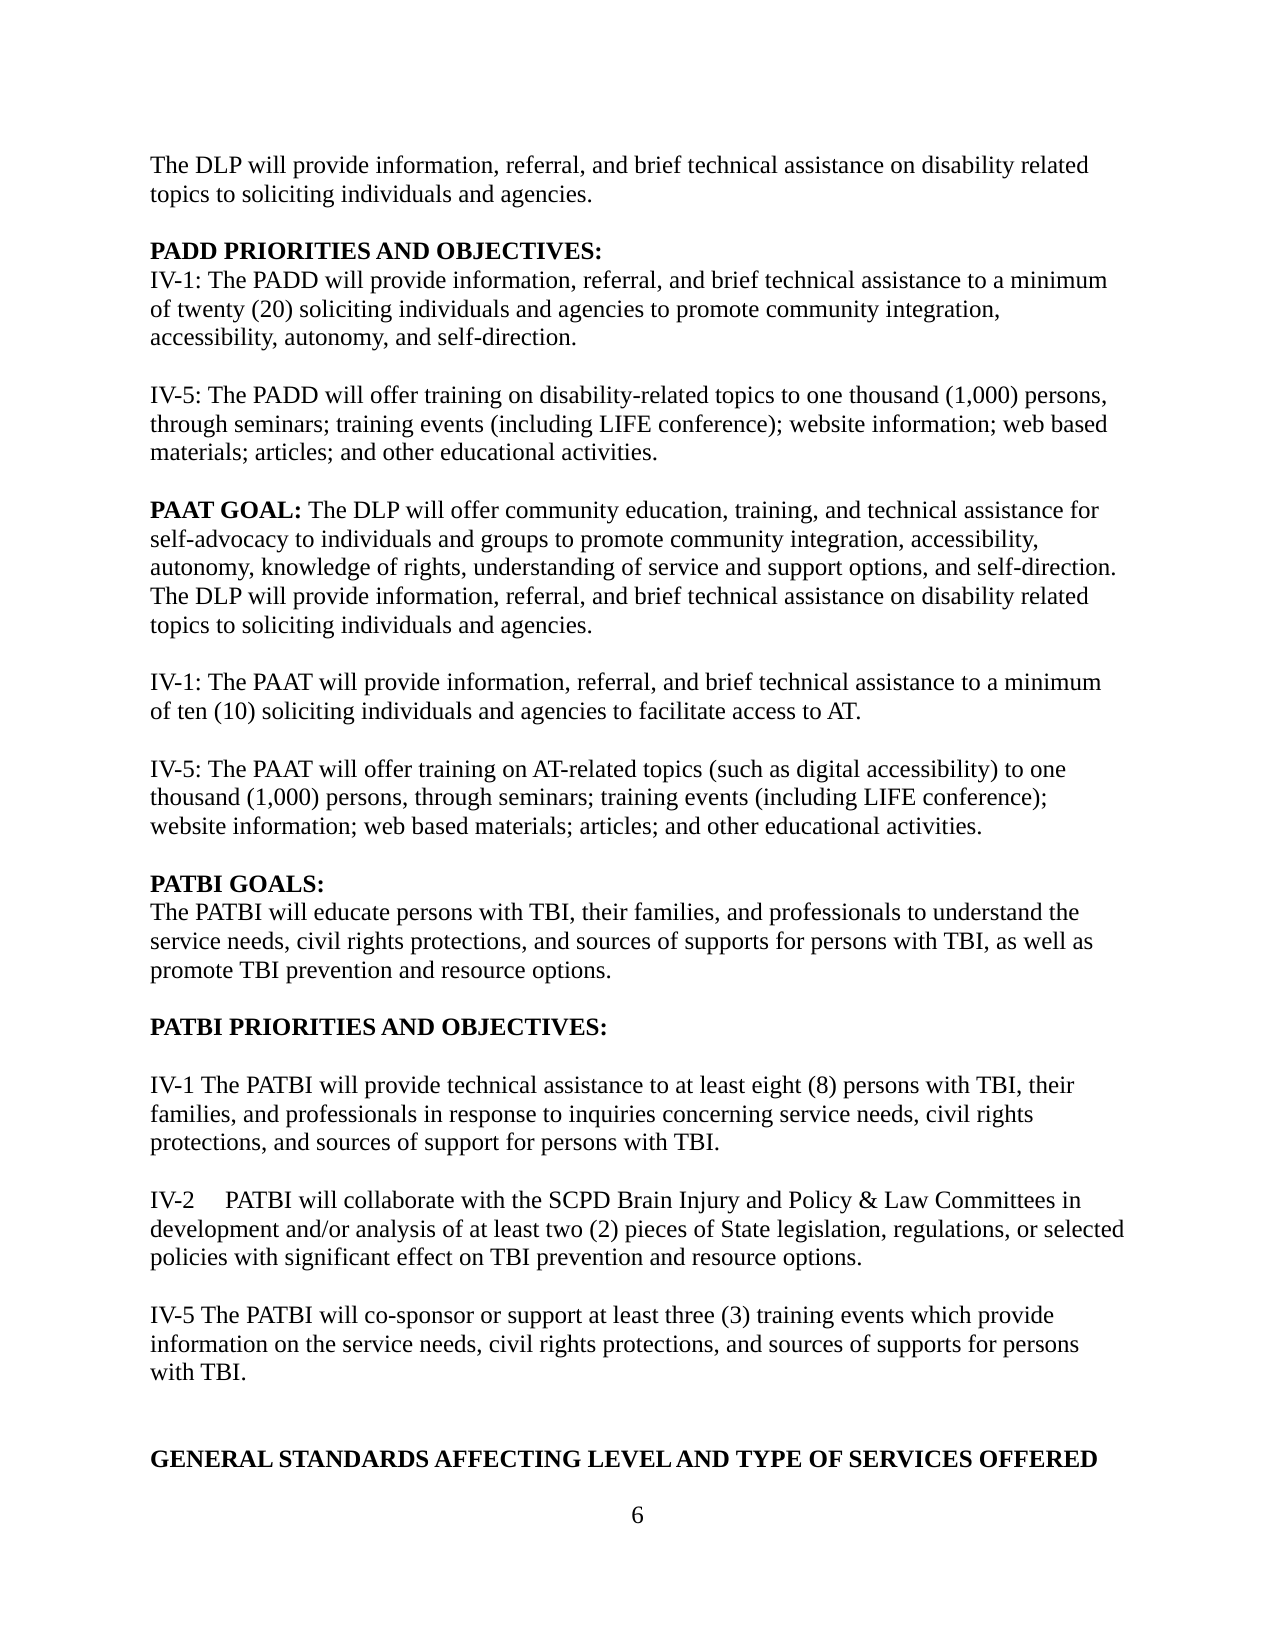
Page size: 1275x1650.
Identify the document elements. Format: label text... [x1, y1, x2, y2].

text The PATBI will educate persons with TBI, their families, and professionals to understand the service needs, civil rights protections, and sources of supports for persons with TBI, as well as promote TBI prevention and resource options. [150, 897, 1125, 984]
text IV-1: The PADD will provide information, referral, and brief technical assistance to a minimum of twenty (20) soliciting individuals and agencies to promote community integration, accessibility, autonomy, and self-direction. [150, 265, 1125, 351]
text IV-2 PATBI will collaborate with the SCPD Brain Injury and Policy & Law Committees in development and/or analysis of at least two (2) pieces of State legislation, regulations, or selected policies with significant effect on TBI prevention and resource options. [150, 1185, 1125, 1271]
text GENERAL STANDARDS AFFECTING LEVEL AND TYPE OF SERVICES OFFERED [150, 1444, 1125, 1472]
text PAAT GOAL: The DLP will offer community education, training, and technical assistance for self-advocacy to individuals and groups to promote community integration, accessibility, autonomy, knowledge of rights, understanding of service and support options, and self-direction. The DLP will provide information, referral, and brief technical assistance on disability related topics to soliciting individuals and agencies. [150, 495, 1125, 639]
text IV-5: The PADD will offer training on disability-related topics to one thousand (1,000) persons, through seminars; training events (including LIFE conference); website information; web based materials; articles; and other educational activities. [150, 380, 1125, 466]
text IV-5: The PAAT will offer training on AT-related topics (such as digital accessibility) to one thousand (1,000) persons, through seminars; training events (including LIFE conference); website information; web based materials; articles; and other educational activities. [150, 754, 1125, 840]
text PADD PRIORITIES AND OBJECTIVES: [150, 236, 1125, 265]
text IV-1: The PAAT will provide information, referral, and brief technical assistance to a minimum of ten (10) soliciting individuals and agencies to facilitate access to AT. [150, 667, 1125, 725]
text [150, 150, 1125, 207]
text IV-5 The PATBI will co-sponsor or support at least three (3) training events which provide information on the service needs, civil rights protections, and sources of supports for persons with TBI. [150, 1300, 1125, 1386]
text PATBI GOALS: [150, 869, 1125, 897]
text IV-1 The PATBI will provide technical assistance to at least eight (8) persons with TBI, their families, and professionals in response to inquiries concerning service needs, civil rights protections, and sources of support for persons with TBI. [150, 1070, 1125, 1156]
text PATBI PRIORITIES AND OBJECTIVES: [150, 1012, 1125, 1041]
